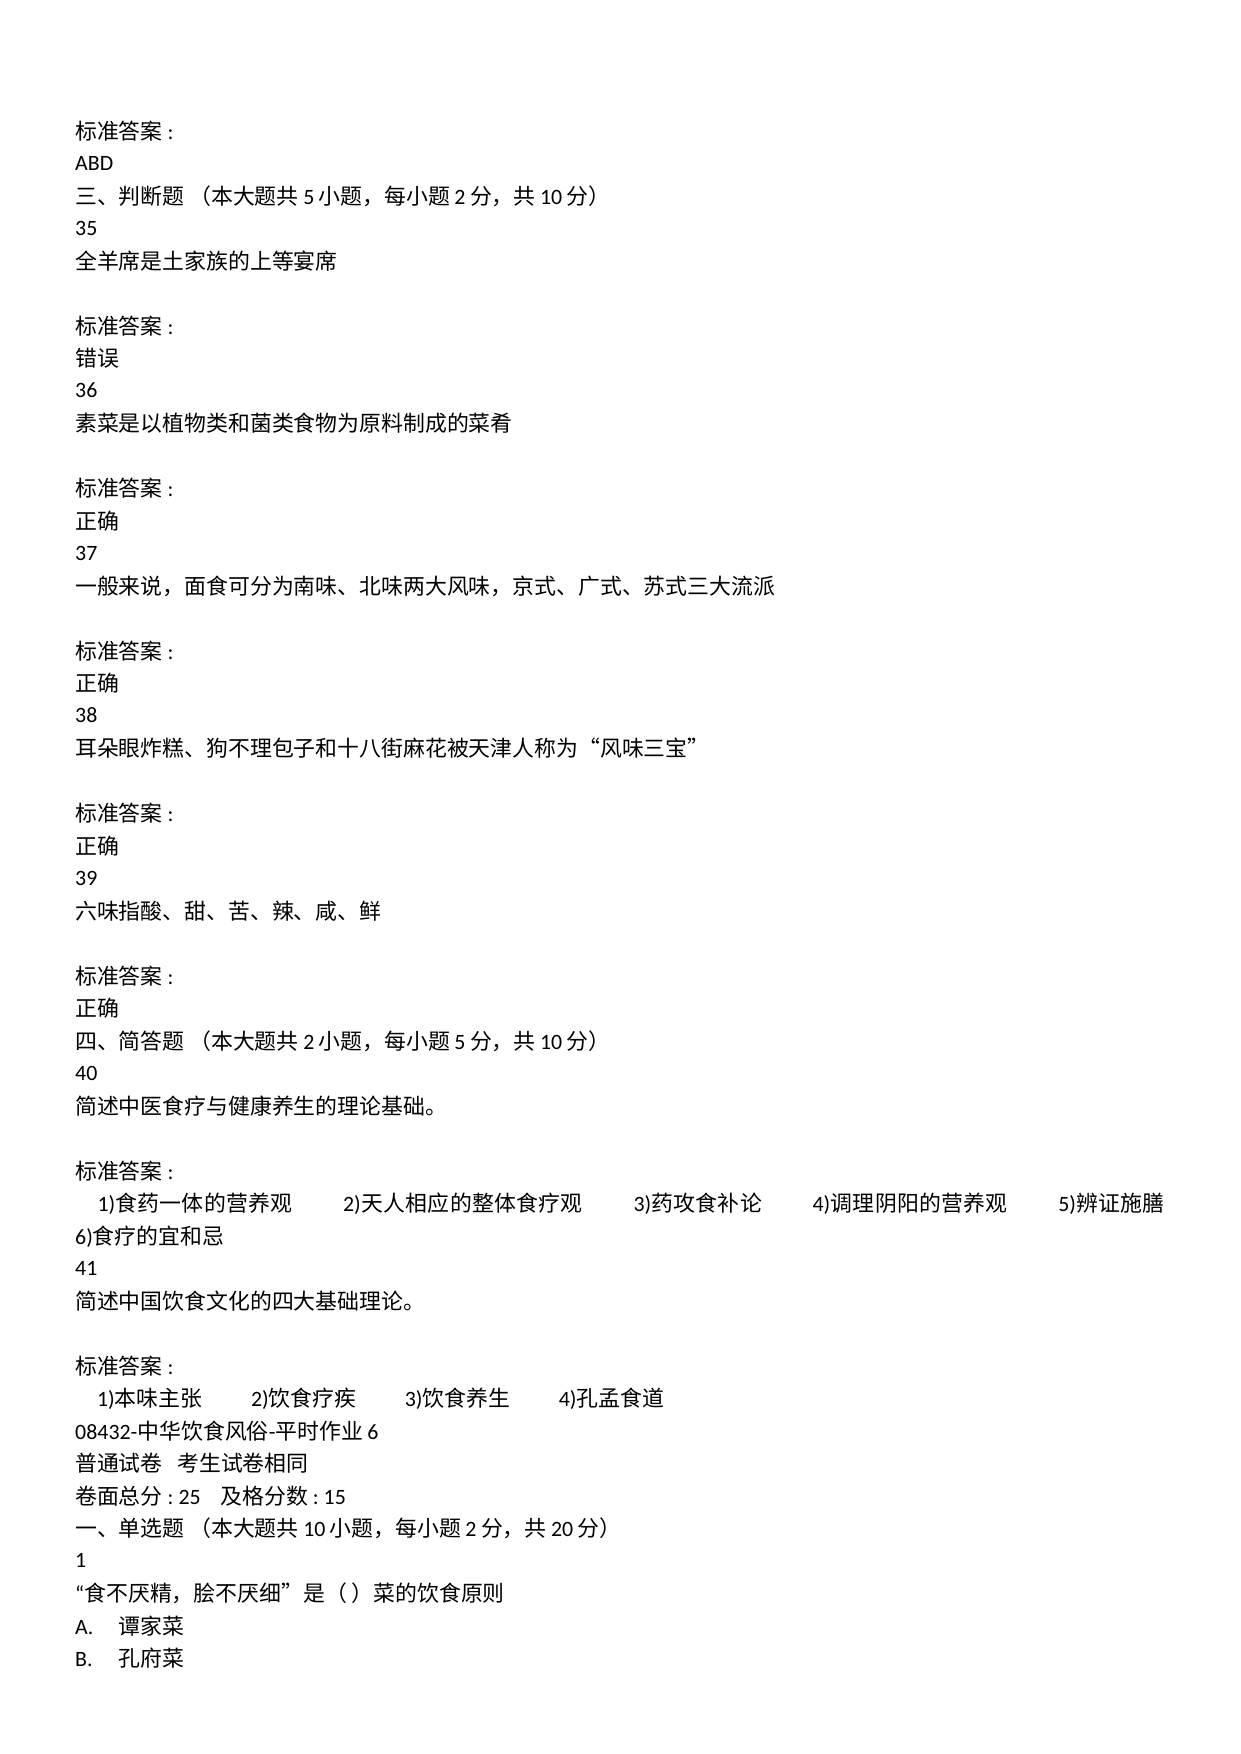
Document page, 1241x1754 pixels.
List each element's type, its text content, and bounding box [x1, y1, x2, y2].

text 标准答案 : [75, 308, 1165, 341]
text 耳朵眼炸糕、狗不理包子和十八街麻花被天津人称为“风味三宝” [75, 731, 1165, 763]
text 标准答案 : [75, 633, 1165, 666]
text 三、判断题 （本大题共5小题，每小题2分，共10分） [75, 178, 1165, 211]
text 正确 [75, 503, 1165, 536]
text 卷面总分 : 25 及格分数 : 15 [75, 1478, 1165, 1511]
text 简述中国饮食文化的四大基础理论。 [75, 1283, 1165, 1316]
text 标准答案 : [75, 471, 1165, 503]
text 标准答案 : [75, 113, 1165, 146]
text 正确 [75, 991, 1165, 1023]
text “食不厌精，脍不厌细”是（ ）菜的饮食原则 [75, 1576, 1165, 1608]
text B. 孔府菜 [75, 1641, 1165, 1673]
text 普通试卷 考生试卷相同 [75, 1446, 1165, 1478]
text 40 [75, 1056, 1165, 1088]
text 41 [75, 1251, 1165, 1283]
text 标准答案 : [75, 1348, 1165, 1381]
text 四、简答题 （本大题共2小题，每小题5分，共10分） [75, 1023, 1165, 1056]
text 六味指酸、甜、苦、辣、咸、鲜 [75, 893, 1165, 926]
text 36 [75, 373, 1165, 406]
text 38 [75, 698, 1165, 731]
text 全羊席是土家族的上等宴席 [75, 243, 1165, 276]
text 正确 [75, 828, 1165, 861]
text A. 谭家菜 [75, 1608, 1165, 1641]
text 1)本味主张 2)饮食疗疾 3)饮食养生 4)孔孟食道 [75, 1381, 1165, 1413]
text 1 [75, 1543, 1165, 1576]
text 简述中医食疗与健康养生的理论基础。 [75, 1088, 1165, 1121]
text 一般来说，面食可分为南味、北味两大风味，京式、广式、苏式三大流派 [75, 568, 1165, 601]
text 39 [75, 861, 1165, 893]
text 标准答案 : [75, 958, 1165, 991]
text 标准答案 : [75, 1153, 1165, 1186]
text 素菜是以植物类和菌类食物为原料制成的菜肴 [75, 406, 1165, 438]
text 35 [75, 211, 1165, 243]
text 37 [75, 536, 1165, 568]
text 正确 [75, 666, 1165, 698]
text 一、单选题 （本大题共10小题，每小题2分，共20分） [75, 1511, 1165, 1543]
text ABD [75, 146, 1165, 178]
text 1)食药一体的营养观 2)天人相应的整体食疗观 3)药攻食补论 4)调理阴阳的营养观 5)辨证施膳 6)食疗的宜和忌 [75, 1186, 1165, 1251]
text 08432-中华饮食风俗-平时作业6 [75, 1413, 1165, 1446]
text 错误 [75, 341, 1165, 373]
text 标准答案 : [75, 796, 1165, 828]
